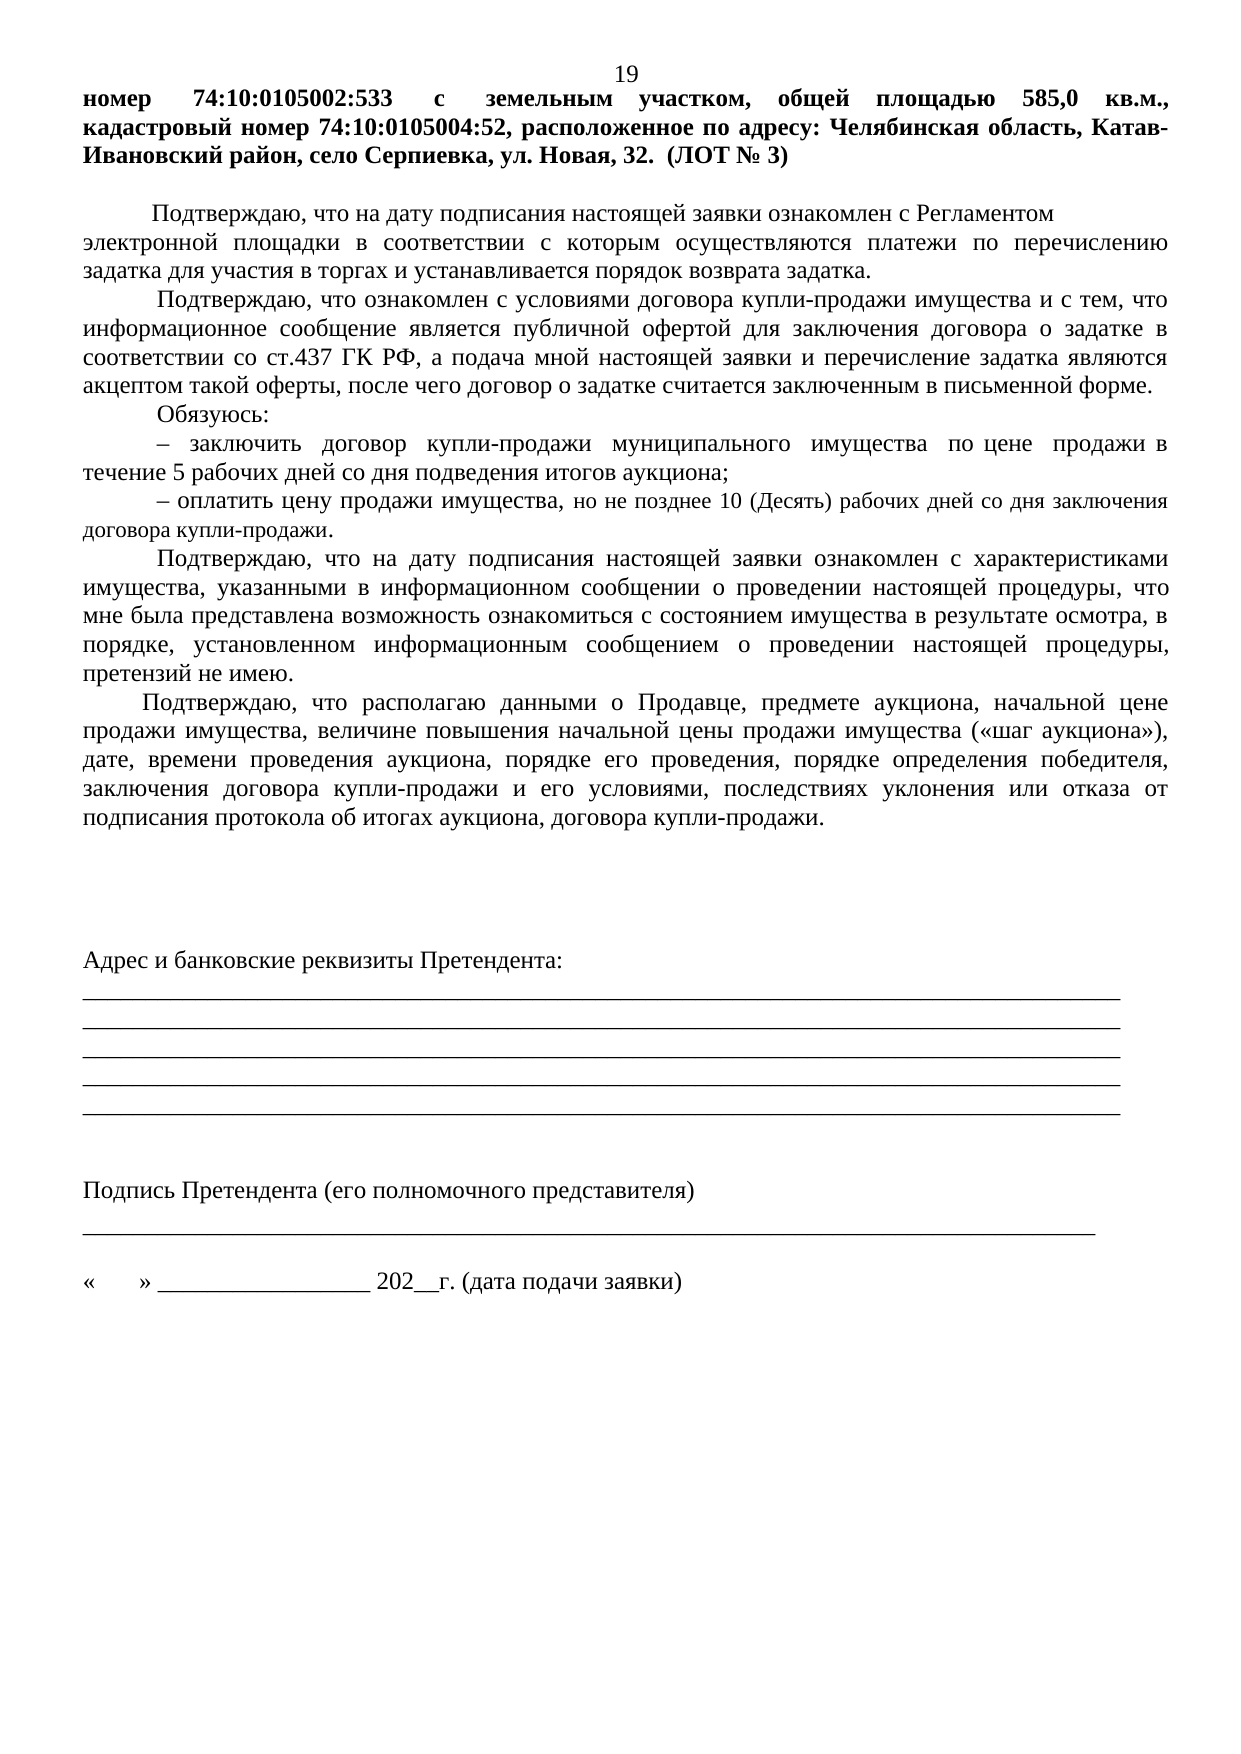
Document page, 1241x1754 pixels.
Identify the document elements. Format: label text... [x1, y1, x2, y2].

text ___________________________________________________________________________________ [83, 1061, 1169, 1089]
text ___________________________________________________________________________________ [83, 1032, 1169, 1061]
text Подтверждаю, что на дату подписания настоящей заявки ознакомлен с характеристиками имущества, указанными в информационном сообщении о проведении настоящей процедуры, что мне была представлена возможность ознакомиться с состоянием имущества в результате осмотра, в порядке, установленном информационным сообщением о проведении настоящей процедуры, претензий не имею. [83, 543, 1169, 687]
text « » _________________ 202__г. (дата подачи заявки) [83, 1266, 1169, 1295]
text Подтверждаю, что на дату подписания настоящей заявки ознакомлен с Регламентом [83, 198, 1169, 227]
text ___________________________________________________________________________________ [83, 1003, 1169, 1032]
text – оплатить цену продажи имущества, но не позднее 10 (Десять) рабочих дней со дня заключения договора купли-продажи. [83, 486, 1169, 543]
text Подтверждаю, что ознакомлен с условиями договора купли-продажи имущества и с тем, что информационное сообщение является публичной офертой для заключения договора о задатке в соответствии со ст.437 ГК РФ, а подача мной настоящей заявки и перечисление задатка являются акцептом такой оферты, после чего договор о задатке считается заключенным в письменной форме. [83, 284, 1169, 399]
text _________________________________________________________________________________ [83, 1209, 1169, 1237]
text Адрес и банковские реквизиты Претендента: [83, 946, 1169, 974]
text ___________________________________________________________________________________ [83, 974, 1169, 1003]
text – заключить договор купли-продажи муниципального имущества по цене продажи в течение 5 рабочих дней со дня подведения итогов аукциона; [83, 428, 1169, 486]
text Подтверждаю, что располагаю данными о Продавце, предмете аукциона, начальной цене продажи имущества, величине повышения начальной цены продажи имущества («шаг аукциона»), дате, времени проведения аукциона, порядке его проведения, порядке определения победителя, заключения договора купли-продажи и его условиями, последствиях уклонения или отказа от подписания протокола об итогах аукциона, договора купли-продажи. [83, 687, 1169, 831]
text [83, 83, 1169, 169]
text Обязуюсь: [83, 399, 1169, 428]
list Подпись Претендента (его полномочного представителя) [83, 1176, 1169, 1204]
text электронной площадки в соответствии с которым осуществляются платежи по перечислению задатка для участия в торгах и устанавливается порядок возврата задатка. [83, 227, 1169, 284]
text ___________________________________________________________________________________ [83, 1089, 1175, 1118]
